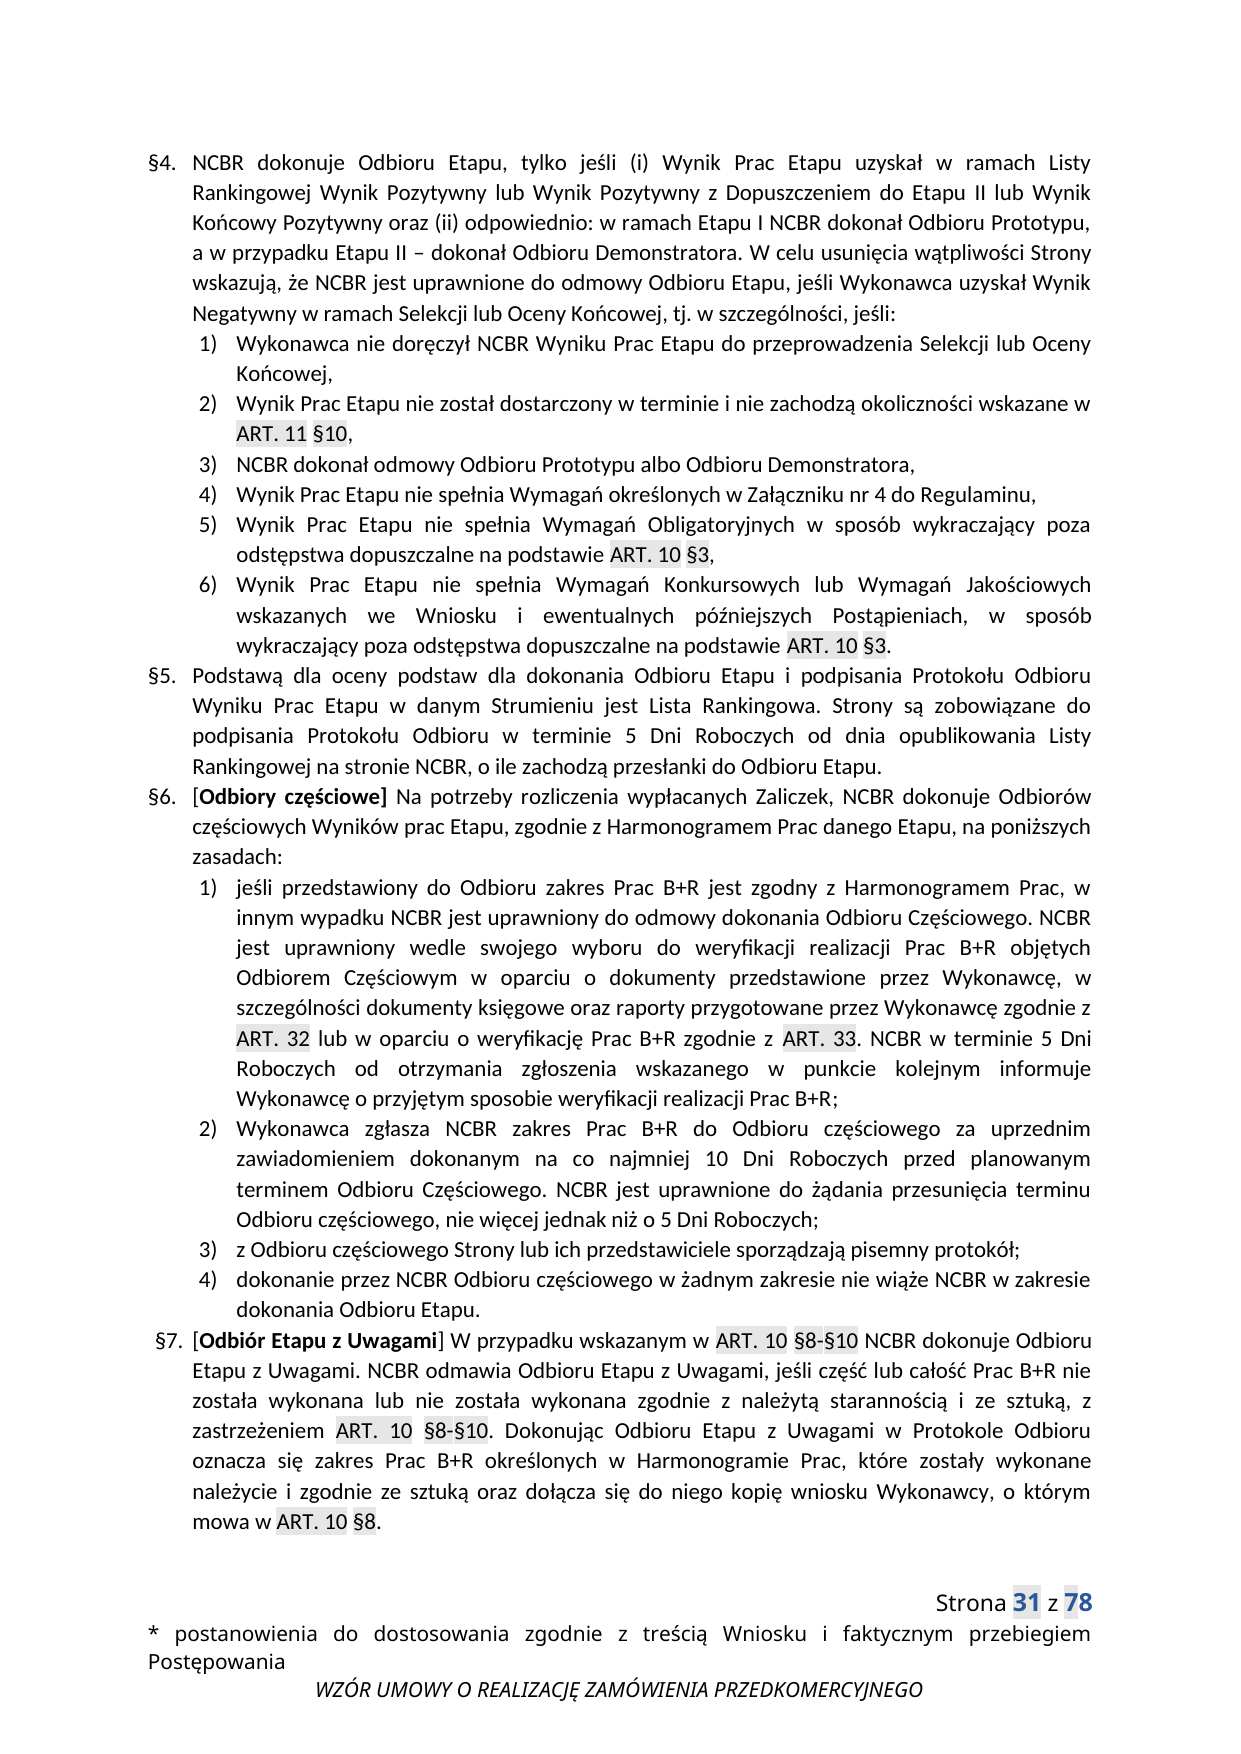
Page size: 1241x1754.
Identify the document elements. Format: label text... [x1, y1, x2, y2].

list Wynik Prac Etapu nie spełnia Wymagań Obligatoryjnych w sposób wykraczający poza odstępstwa dopuszczalne na podstawie ART. 10 §3, [199, 510, 1093, 568]
list Wynik Prac Etapu nie spełnia Wymagań określonych w Załączniku nr 4 do Regulaminu, [199, 480, 1093, 508]
list Wykonawca zgłasza NCBR zakres Prac B+R do Odbioru częściowego za uprzednim zawiadomieniem dokonanym na co najmniej 10 Dni Roboczych przed planowanym terminem Odbioru Częściowego. NCBR jest uprawnione do żądania przesunięcia terminu Odbioru częściowego, nie więcej jednak niż o 5 Dni Roboczych; [199, 1114, 1093, 1233]
list [Odbiór Etapu z Uwagami] W przypadku wskazanym w ART. 10 §8-§10 NCBR dokonuje Odbioru Etapu z Uwagami. NCBR odmawia Odbioru Etapu z Uwagami, jeśli część lub całość Prac B+R nie została wykonana lub nie została wykonana zgodnie z należytą starannością i ze sztuką, z zastrzeżeniem ART. 10 §8-§10. Dokonując Odbioru Etapu z Uwagami w Protokole Odbioru oznacza się zakres Prac B+R określonych w Harmonogramie Prac, które zostały wykonane należycie i zgodnie ze sztuką oraz dołącza się do niego kopię wniosku Wykonawcy, o którym mowa w ART. 10 §8. [154, 1326, 1093, 1535]
list Wykonawca nie doręczył NCBR Wyniku Prac Etapu do przeprowadzenia Selekcji lub Oceny Końcowej, [199, 329, 1093, 387]
list [Odbiory częściowe] Na potrzeby rozliczenia wypłacanych Zaliczek, NCBR dokonuje Odbiorów częściowych Wyników prac Etapu, zgodnie z Harmonogramem Prac danego Etapu, na poniższych zasadach: [148, 782, 1093, 870]
list dokonanie przez NCBR Odbioru częściowego w żadnym zakresie nie wiąże NCBR w zakresie dokonania Odbioru Etapu. [199, 1265, 1093, 1323]
list jeśli przedstawiony do Odbioru zakres Prac B+R jest zgodny z Harmonogramem Prac, w innym wypadku NCBR jest uprawniony do odmowy dokonania Odbioru Częściowego. NCBR jest uprawniony wedle swojego wyboru do weryfikacji realizacji Prac B+R objętych Odbiorem Częściowym w oparciu o dokumenty przedstawione przez Wykonawcę, w szczególności dokumenty księgowe oraz raporty przygotowane przez Wykonawcę zgodnie z ART. 32 lub w oparciu o weryfikację Prac B+R zgodnie z ART. 33. NCBR w terminie 5 Dni Roboczych od otrzymania zgłoszenia wskazanego w punkcie kolejnym informuje Wykonawcę o przyjętym sposobie weryfikacji realizacji Prac B+R; [199, 873, 1093, 1112]
list Wynik Prac Etapu nie został dostarczony w terminie i nie zachodzą okoliczności wskazane w ART. 11 §10, [199, 389, 1093, 447]
list NCBR dokonał odmowy Odbioru Prototypu albo Odbioru Demonstratora, [199, 450, 1093, 478]
list Podstawą dla oceny podstaw dla dokonania Odbioru Etapu i podpisania Protokołu Odbioru Wyniku Prac Etapu w danym Strumieniu jest Lista Rankingowa. Strony są zobowiązane do podpisania Protokołu Odbioru w terminie 5 Dni Roboczych od dnia opublikowania Listy Rankingowej na stronie NCBR, o ile zachodzą przesłanki do Odbioru Etapu. [148, 661, 1093, 780]
list z Odbioru częściowego Strony lub ich przedstawiciele sporządzają pisemny protokół; [199, 1235, 1093, 1263]
list NCBR dokonuje Odbioru Etapu, tylko jeśli (i) Wynik Prac Etapu uzyskał w ramach Listy Rankingowej Wynik Pozytywny lub Wynik Pozytywny z Dopuszczeniem do Etapu II lub Wynik Końcowy Pozytywny oraz (ii) odpowiednio: w ramach Etapu I NCBR dokonał Odbioru Prototypu, a w przypadku Etapu II – dokonał Odbioru Demonstratora. W celu usunięcia wątpliwości Strony wskazują, że NCBR jest uprawnione do odmowy Odbioru Etapu, jeśli Wykonawca uzyskał Wynik Negatywny w ramach Selekcji lub Oceny Końcowej, tj. w szczególności, jeśli: [148, 148, 1093, 327]
list Wynik Prac Etapu nie spełnia Wymagań Konkursowych lub Wymagań Jakościowych wskazanych we Wniosku i ewentualnych późniejszych Postąpieniach, w sposób wykraczający poza odstępstwa dopuszczalne na podstawie ART. 10 §3. [199, 571, 1093, 659]
